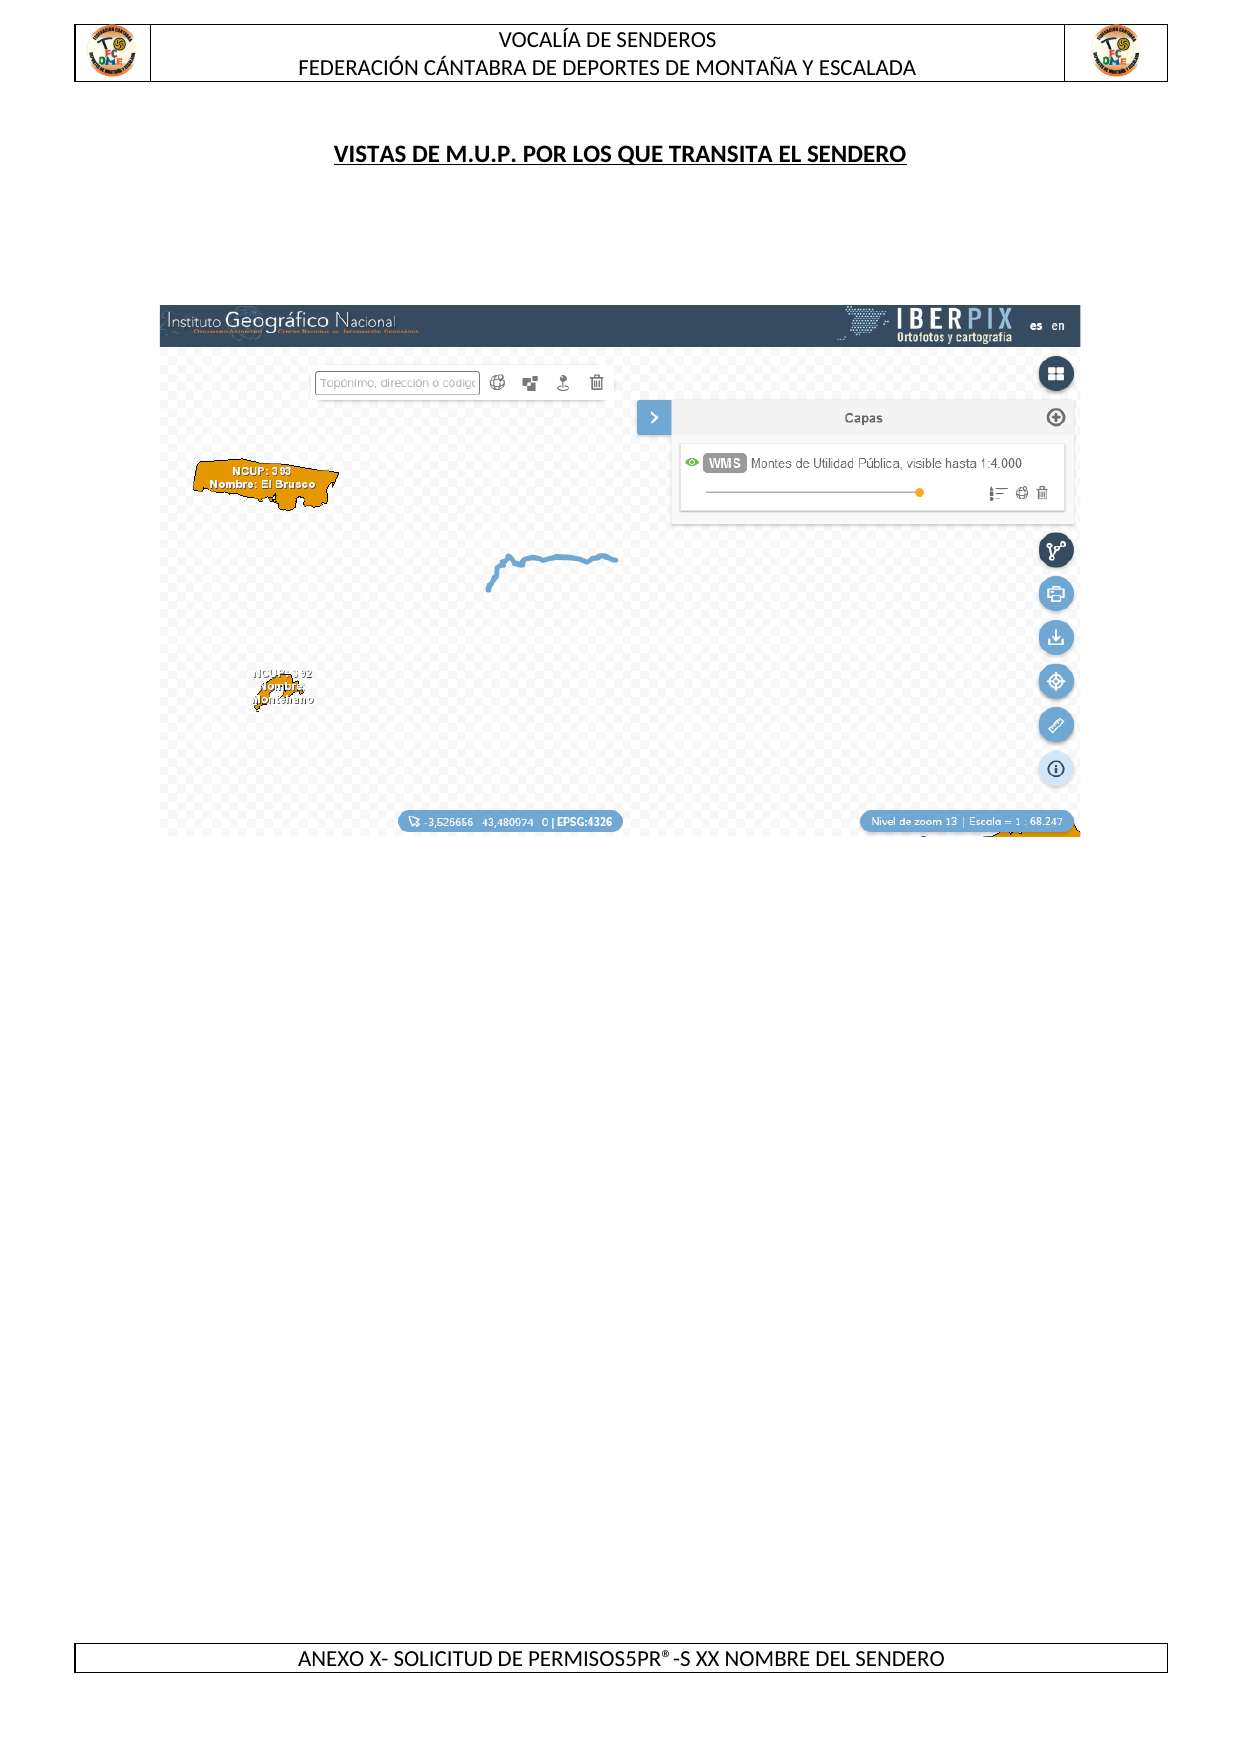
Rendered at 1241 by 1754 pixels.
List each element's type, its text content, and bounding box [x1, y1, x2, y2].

text VISTAS DE M.U.P. POR LOS QUE TRANSITA EL SENDERO [75, 138, 1165, 168]
picture [1090, 24, 1142, 77]
picture [86, 24, 138, 77]
picture [159, 305, 1081, 837]
